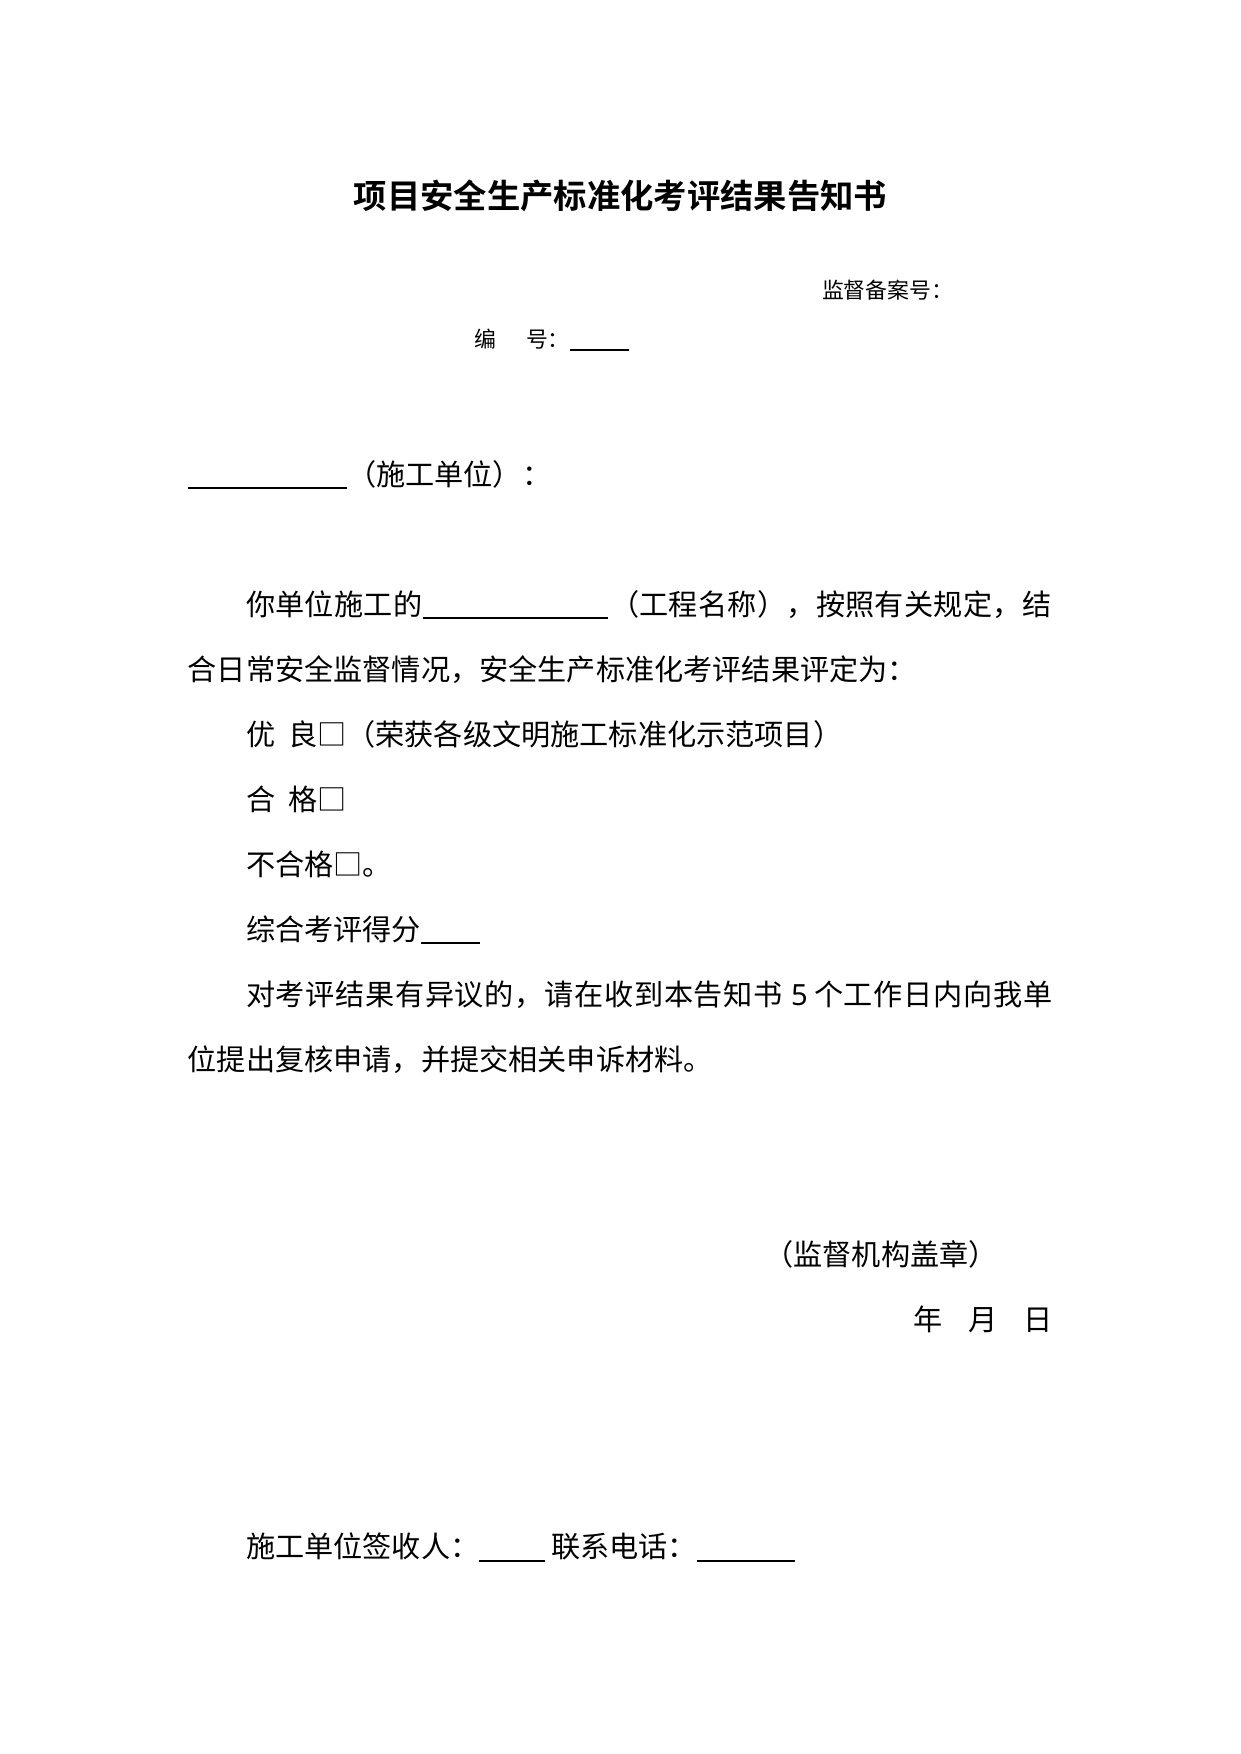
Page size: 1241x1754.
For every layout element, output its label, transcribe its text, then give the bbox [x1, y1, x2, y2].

text 合 格□ [187, 765, 1053, 830]
text 施工单位签收人： 联系电话： [187, 1512, 1053, 1577]
text 年 月 日 [187, 1285, 1053, 1350]
text 优 良□（荣获各级文明施工标准化示范项目） [187, 700, 1053, 765]
text （施工单位）： [187, 440, 1053, 505]
text 对考评结果有异议的，请在收到本告知书5个工作日内向我单位提出复核申请，并提交相关申诉材料。 [187, 960, 1053, 1090]
text 编 号： [187, 321, 1053, 354]
text （监督机构盖章） [187, 1220, 1053, 1285]
text 项目安全生产标准化考评结果告知书 [187, 162, 1053, 227]
text 你单位施工的 （工程名称），按照有关规定，结合日常安全监督情况，安全生产标准化考评结果评定为： [187, 570, 1053, 700]
text 综合考评得分 [187, 895, 1053, 960]
text 不合格□。 [187, 830, 1053, 895]
text 监督备案号： [187, 273, 1053, 305]
